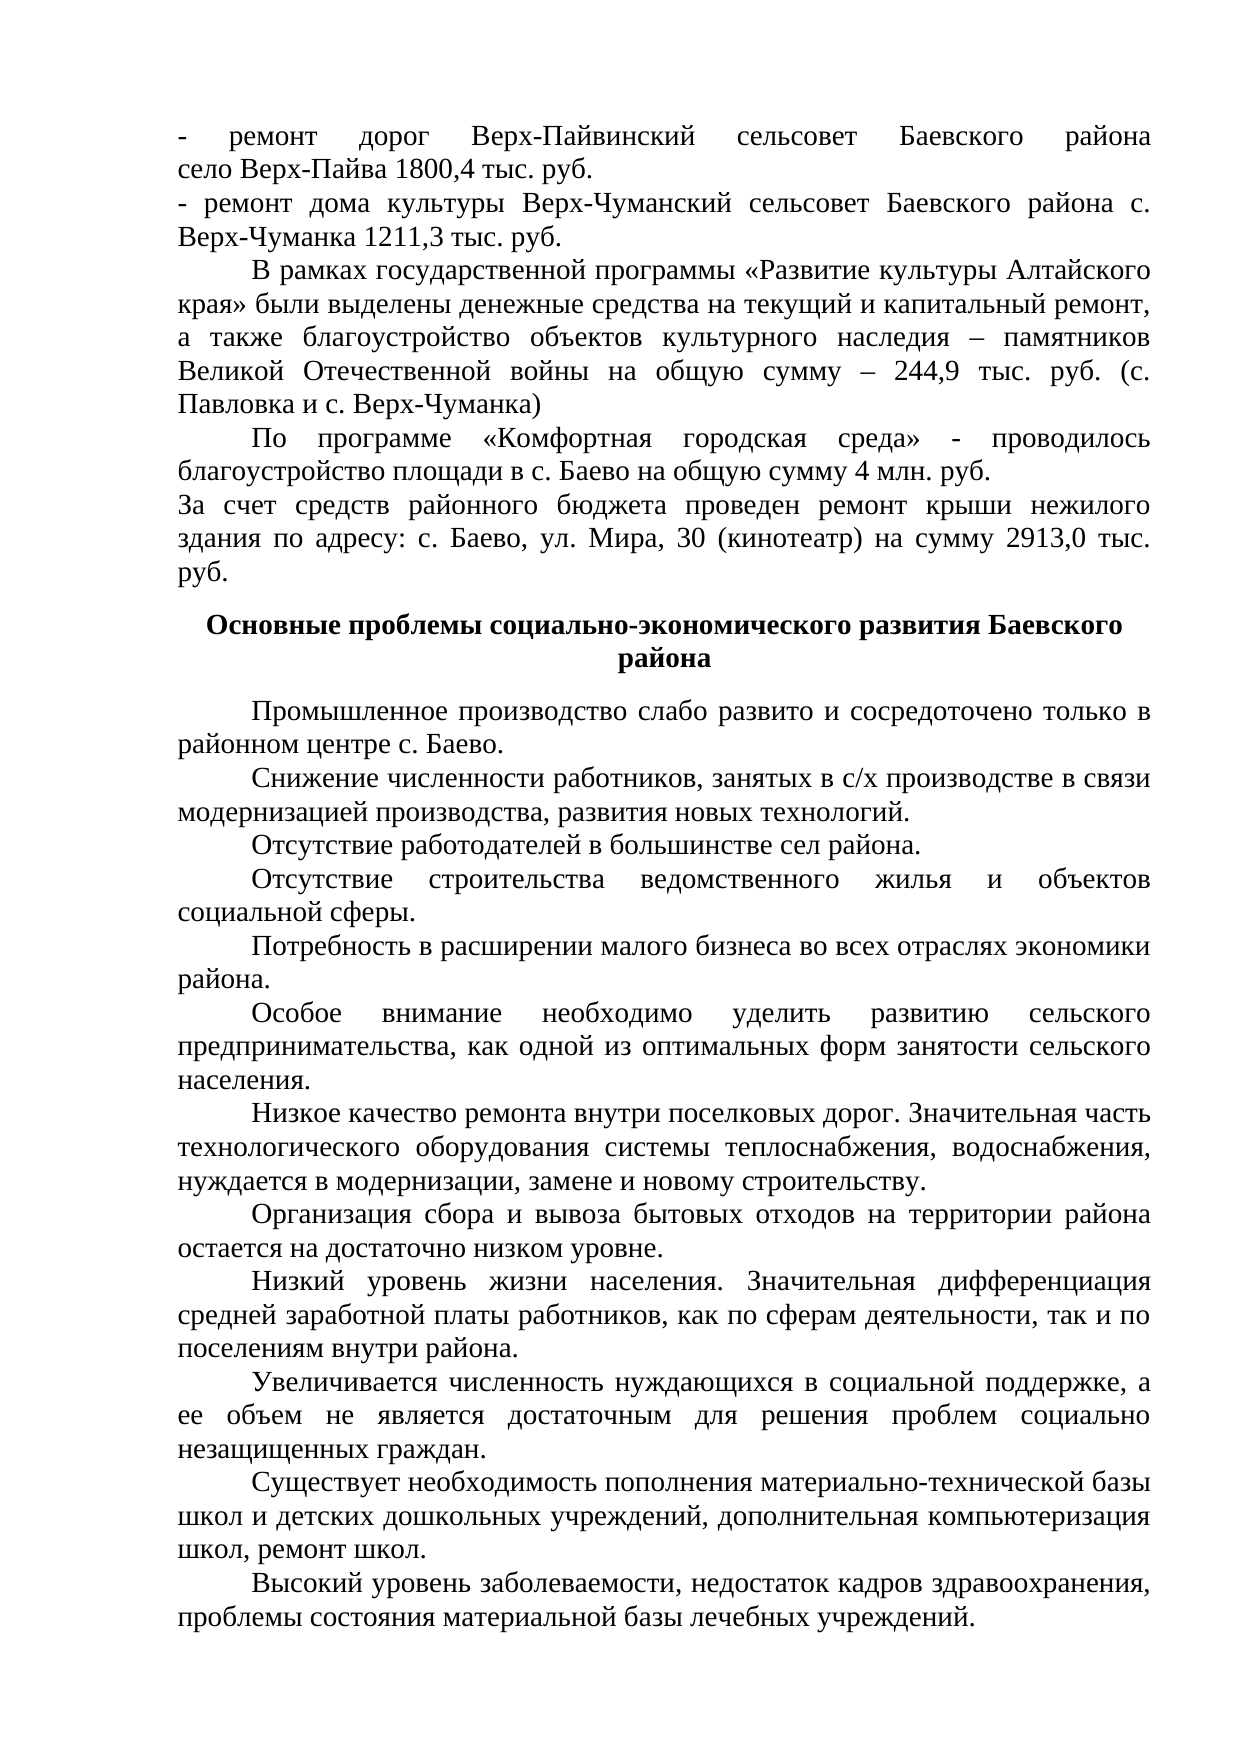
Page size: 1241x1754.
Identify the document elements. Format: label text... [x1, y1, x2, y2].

text По программе «Комфортная городская среда» - проводилось благоустройство площади в с. Баево на общую сумму 4 млн. руб. [177, 420, 1152, 487]
text - ремонт дома культуры Верх-Чуманский сельсовет Баевского района с. Верх-Чуманка 1211,3 тыс. руб. [177, 185, 1152, 252]
text Организация сбора и вывоза бытовых отходов на территории района остается на достаточно низком уровне. [177, 1196, 1152, 1263]
text Низкое качество ремонта внутри поселковых дорог. Значительная часть технологического оборудования системы теплоснабжения, водоснабжения, нуждается в модернизации, замене и новому строительству. [177, 1096, 1152, 1196]
text Основные проблемы социально-экономического развития Баевского района [177, 607, 1152, 674]
text - ремонт дорог Верх-Пайвинский сельсовет Баевского района село Верх-Пайва 1800,4 тыс. руб. [177, 118, 1152, 185]
text Особое внимание необходимо уделить развитию сельского предпринимательства, как одной из оптимальных форм занятости сельского населения. [177, 995, 1152, 1096]
text Промышленное производство слабо развито и сосредоточено только в районном центре с. Баево. [177, 693, 1152, 760]
text В рамках государственной программы «Развитие культуры Алтайского края» были выделены денежные средства на текущий и капитальный ремонт, а также благоустройство объектов культурного наследия – памятников Великой Отечественной войны на общую сумму – 244,9 тыс. руб. (с. Павловка и с. Верх-Чуманка) [177, 252, 1152, 420]
text За счет средств районного бюджета проведен ремонт крыши нежилого здания по адресу: с. Баево, ул. Мира, 30 (кинотеатр) на сумму 2913,0 тыс. руб. [177, 487, 1152, 588]
text Отсутствие строительства ведомственного жилья и объектов социальной сферы. [177, 861, 1152, 928]
text Отсутствие работодателей в большинстве сел района. [177, 827, 1152, 861]
text Низкий уровень жизни населения. Значительная дифференциация средней заработной платы работников, как по сферам деятельности, так и по поселениям внутри района. [177, 1263, 1152, 1364]
text Снижение численности работников, занятых в с/х производстве в связи модернизацией производства, развития новых технологий. [177, 760, 1152, 827]
text Потребность в расширении малого бизнеса во всех отраслях экономики района. [177, 928, 1152, 995]
text Увеличивается численность нуждающихся в социальной поддержке, а ее объем не является достаточным для решения проблем социально незащищенных граждан. [177, 1364, 1152, 1464]
text Существует необходимость пополнения материально-технической базы школ и детских дошкольных учреждений, дополнительная компьютеризация школ, ремонт школ. [177, 1464, 1152, 1565]
text Высокий уровень заболеваемости, недостаток кадров здравоохранения, проблемы состояния материальной базы лечебных учреждений. [177, 1565, 1152, 1632]
